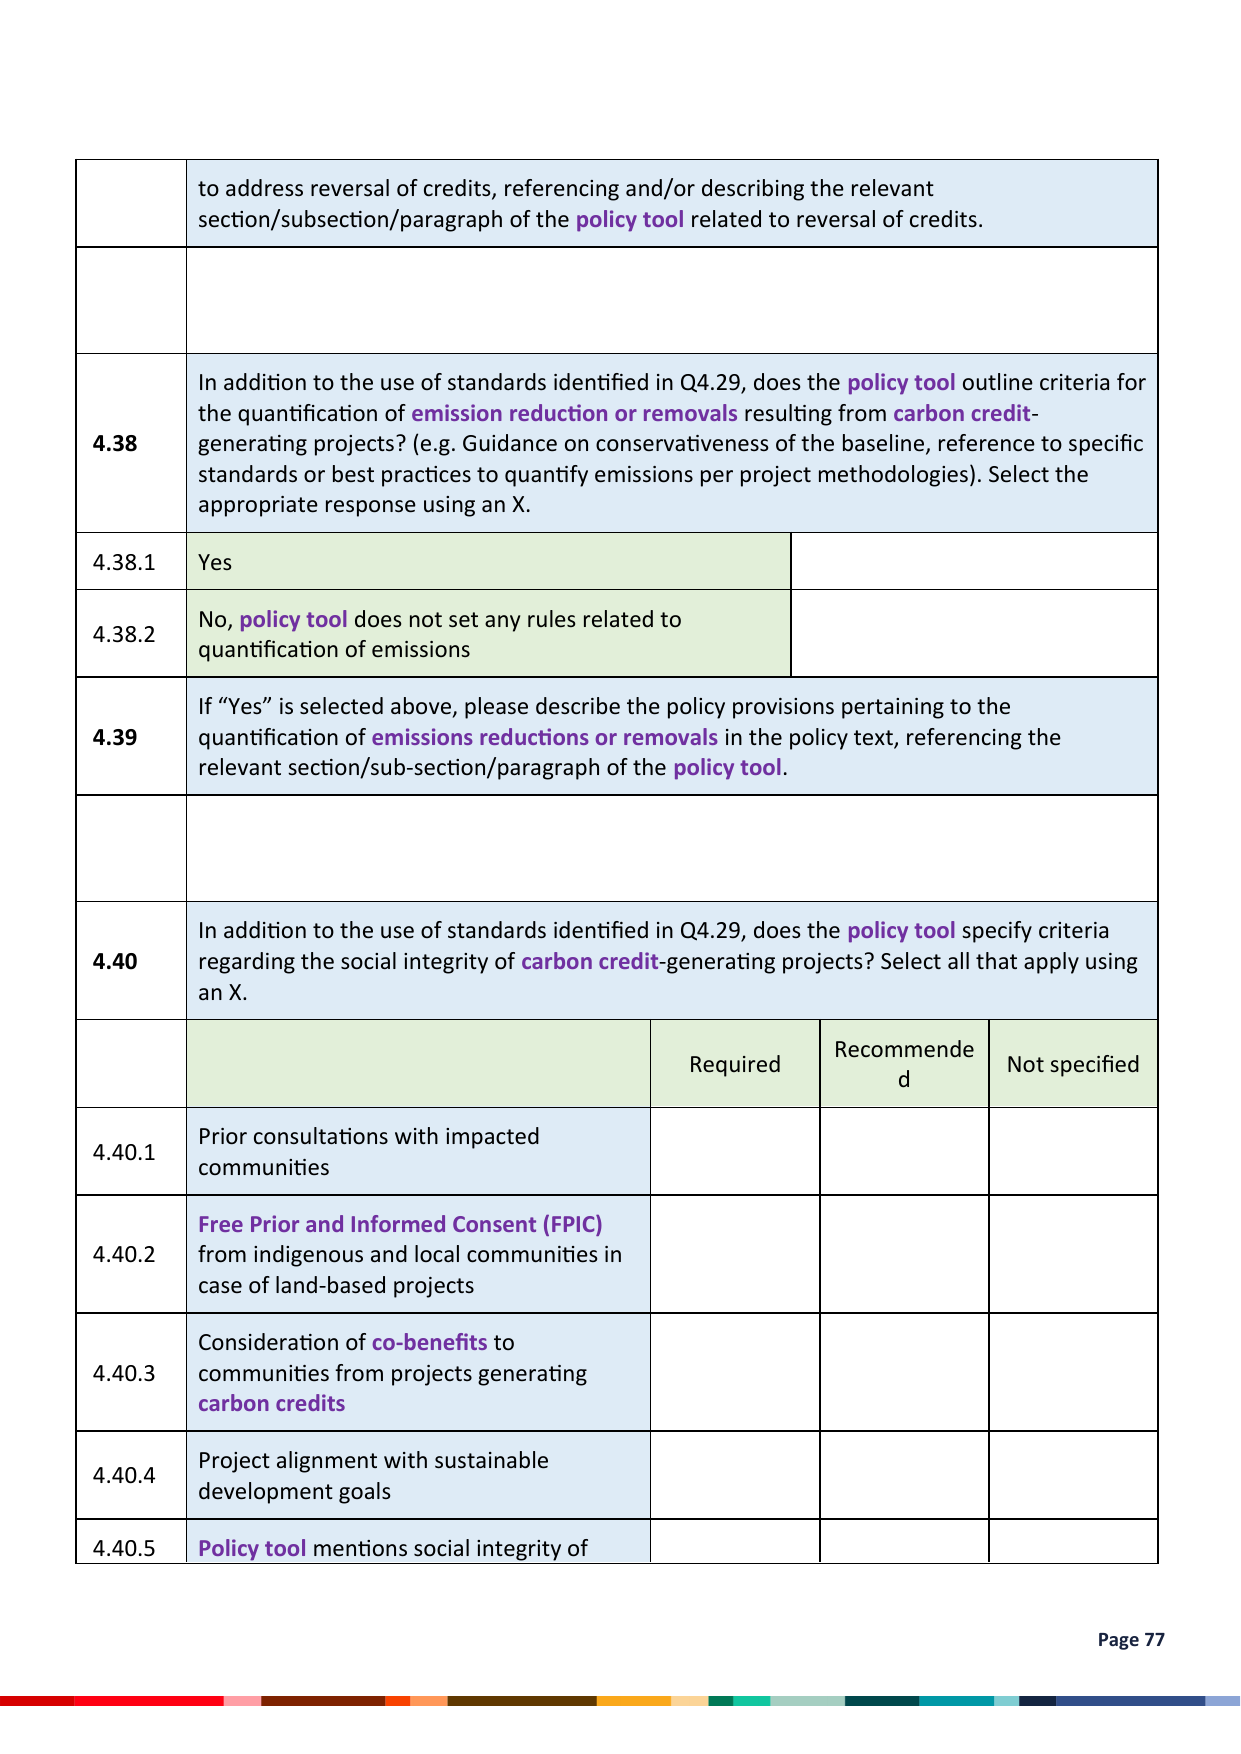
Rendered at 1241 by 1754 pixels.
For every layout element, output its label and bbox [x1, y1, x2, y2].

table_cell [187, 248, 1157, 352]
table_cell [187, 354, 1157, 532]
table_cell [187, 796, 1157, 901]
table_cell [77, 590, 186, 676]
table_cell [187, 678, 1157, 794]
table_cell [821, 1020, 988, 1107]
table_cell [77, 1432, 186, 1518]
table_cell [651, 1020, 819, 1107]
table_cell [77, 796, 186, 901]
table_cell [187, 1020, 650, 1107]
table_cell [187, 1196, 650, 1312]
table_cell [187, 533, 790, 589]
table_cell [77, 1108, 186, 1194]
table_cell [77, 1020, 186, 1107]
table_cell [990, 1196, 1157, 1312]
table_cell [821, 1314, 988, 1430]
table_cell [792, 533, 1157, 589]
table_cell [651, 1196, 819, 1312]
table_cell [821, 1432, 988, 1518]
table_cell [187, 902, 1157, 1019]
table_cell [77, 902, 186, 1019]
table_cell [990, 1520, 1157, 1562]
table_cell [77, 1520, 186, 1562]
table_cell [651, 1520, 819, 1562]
picture [0, 1696, 1241, 1706]
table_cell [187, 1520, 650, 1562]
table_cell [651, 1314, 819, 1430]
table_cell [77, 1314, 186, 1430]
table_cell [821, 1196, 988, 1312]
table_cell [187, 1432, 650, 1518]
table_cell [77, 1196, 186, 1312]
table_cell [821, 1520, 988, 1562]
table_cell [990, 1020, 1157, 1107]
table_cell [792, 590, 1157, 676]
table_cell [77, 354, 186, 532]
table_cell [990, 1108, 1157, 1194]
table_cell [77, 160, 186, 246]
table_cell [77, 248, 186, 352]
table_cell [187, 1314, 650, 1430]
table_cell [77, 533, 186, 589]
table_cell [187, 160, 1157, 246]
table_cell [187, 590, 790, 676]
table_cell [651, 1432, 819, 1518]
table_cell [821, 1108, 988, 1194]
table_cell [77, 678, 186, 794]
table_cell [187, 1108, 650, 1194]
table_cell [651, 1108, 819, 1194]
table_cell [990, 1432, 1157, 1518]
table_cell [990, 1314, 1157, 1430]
